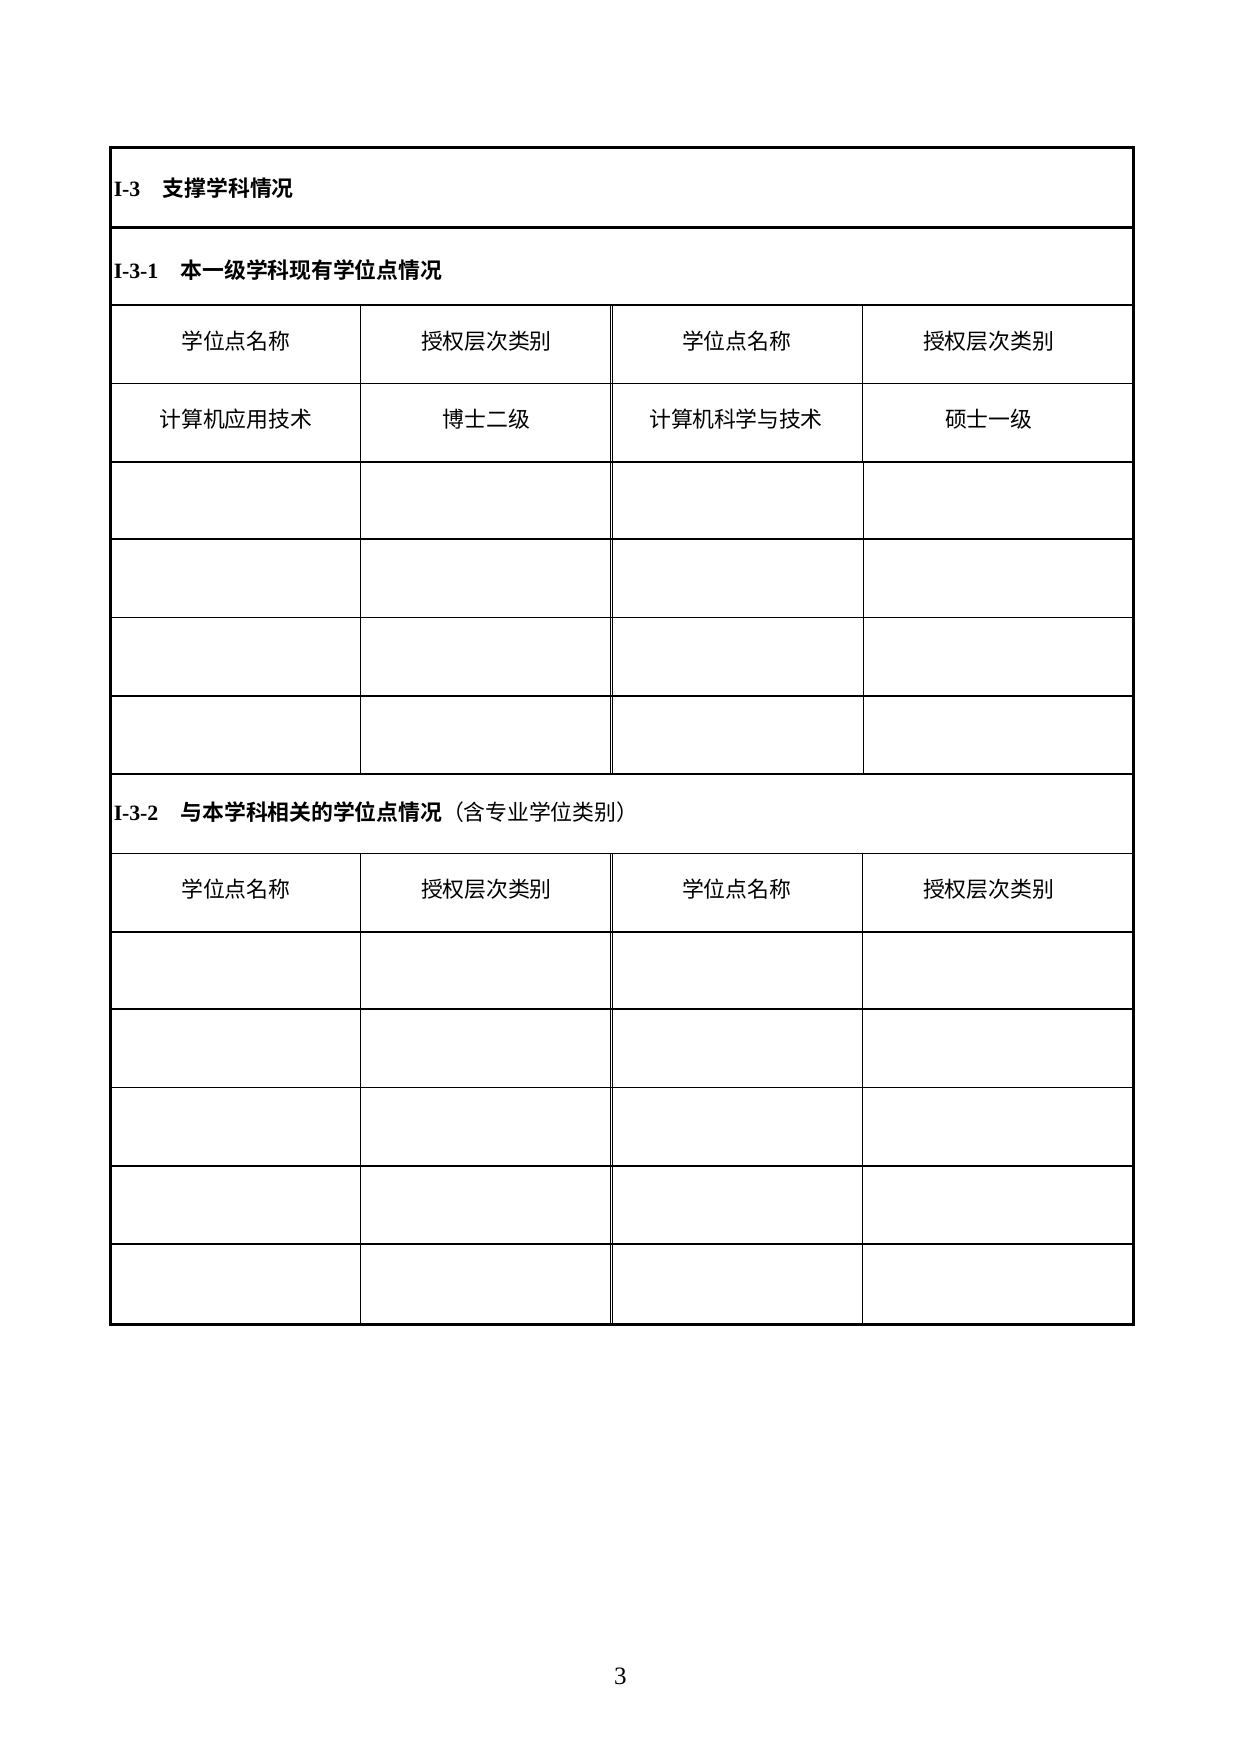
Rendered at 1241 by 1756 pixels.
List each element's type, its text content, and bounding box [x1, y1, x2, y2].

table_cell 计算机应用技术 [112, 384, 360, 461]
table_header I-3 支撑学科情况 [112, 149, 1132, 226]
table_cell 学位点名称 [112, 306, 360, 382]
table_cell [112, 1010, 360, 1087]
table_cell [864, 618, 1132, 695]
table_cell [361, 1167, 610, 1243]
table_cell [112, 1167, 360, 1243]
table_cell [361, 618, 610, 695]
table_cell 博士二级 [361, 384, 610, 461]
table_cell [112, 697, 360, 773]
table_cell [613, 1167, 862, 1243]
table_cell I-3-1 本一级学科现有学位点情况 [112, 229, 1132, 304]
table_cell [613, 618, 863, 695]
table_cell [613, 1088, 862, 1165]
table_cell [863, 933, 1132, 1008]
table_cell [361, 1245, 610, 1323]
table_cell [112, 463, 360, 538]
table_cell I-3-2 与本学科相关的学位点情况（含专业学位类别） [112, 775, 1132, 852]
table_cell 授权层次类别 [863, 854, 1132, 931]
table_cell [361, 1088, 610, 1165]
table_cell [112, 618, 360, 695]
table_cell [863, 1010, 1132, 1087]
table_cell 学位点名称 [112, 854, 360, 931]
table_cell 学位点名称 [613, 306, 862, 382]
table_cell [361, 540, 610, 617]
table_cell 学位点名称 [613, 854, 862, 931]
table_cell [361, 1010, 610, 1087]
table_cell [613, 1010, 862, 1087]
table_cell [864, 463, 1132, 538]
table_cell [112, 1245, 360, 1323]
table_cell [112, 1088, 360, 1165]
table_cell [613, 933, 862, 1008]
table_cell [863, 1245, 1132, 1323]
table_cell 硕士一级 [863, 384, 1132, 461]
table_cell [613, 540, 863, 617]
table_cell [613, 697, 863, 773]
table_cell 授权层次类别 [361, 854, 610, 931]
table_cell [613, 1245, 862, 1323]
table_cell [613, 463, 863, 538]
table_cell [863, 1088, 1132, 1165]
table_cell 授权层次类别 [863, 306, 1132, 382]
table_cell [361, 463, 610, 538]
table_cell 计算机科学与技术 [613, 384, 862, 461]
table_cell [361, 697, 610, 773]
table_cell [864, 540, 1132, 617]
table_cell [863, 1167, 1132, 1243]
table_cell [112, 540, 360, 617]
table_cell 授权层次类别 [361, 306, 610, 382]
table_cell [112, 933, 360, 1008]
table_cell [361, 933, 610, 1008]
table_cell [864, 697, 1132, 773]
